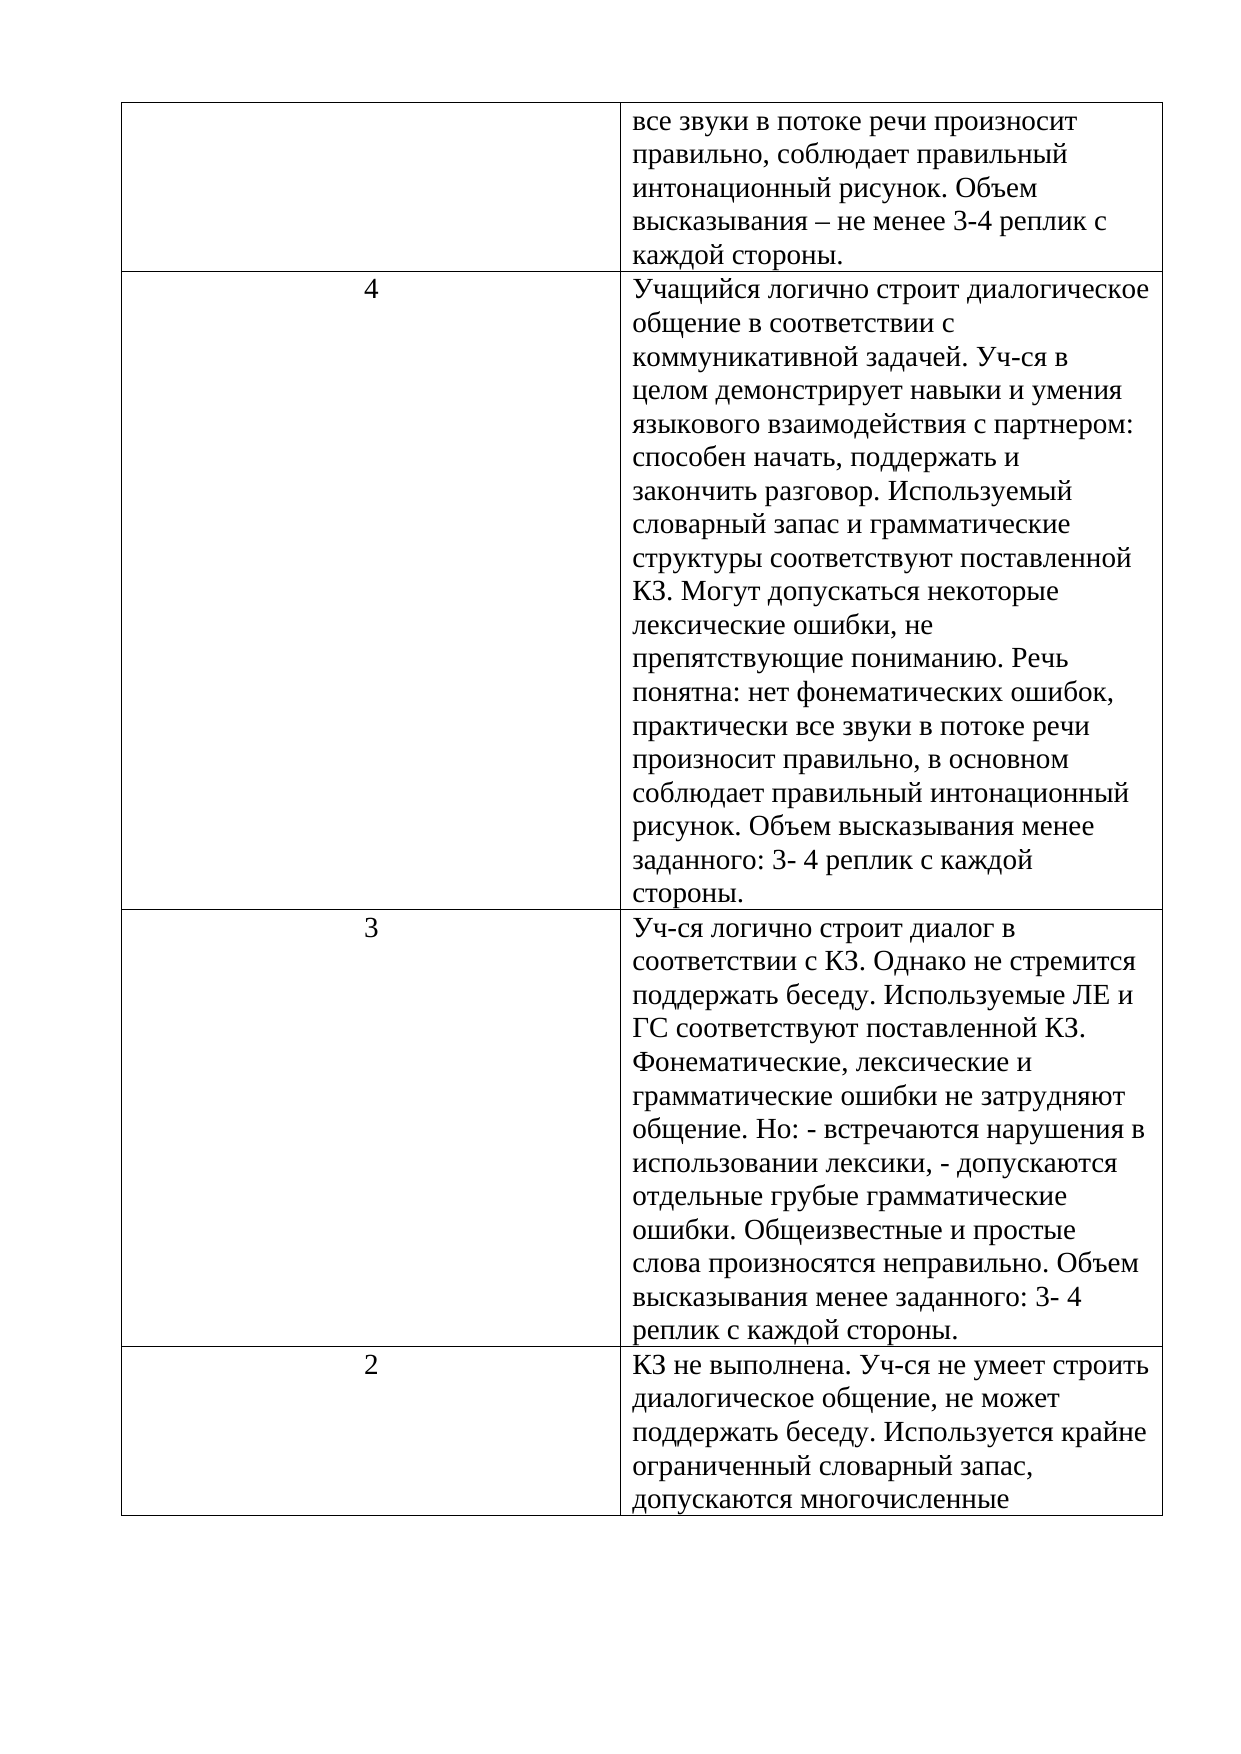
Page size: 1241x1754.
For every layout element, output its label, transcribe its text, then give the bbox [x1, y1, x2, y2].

table_cell Учащийся логично строит диалогическое общение в соответствии с коммуникативной задачей. Уч-ся в целом демонстрирует навыки и умения языкового взаимодействия с партнером: способен начать, поддержать и закончить разговор. Используемый словарный запас и грамматические структуры соответствуют поставленной КЗ. Могут допускаться некоторые лексические ошибки, не препятствующие пониманию. Речь понятна: нет фонематических ошибок, практически все звуки в потоке речи произносит правильно, в основном соблюдает правильный интонационный рисунок. Объем высказывания менее заданного: 3- 4 реплик с каждой стороны. [621, 272, 1162, 909]
table_cell 3 [122, 910, 620, 1346]
table_cell 5 [122, 103, 620, 271]
table_cell Уч-ся логично строит диалог в соответствии с КЗ. Однако не стремится поддержать беседу. Используемые ЛЕ и ГС соответствуют поставленной КЗ. Фонематические, лексические и грамматические ошибки не затрудняют общение. Но: - встречаются нарушения в использовании лексики, - допускаются отдельные грубые грамматические ошибки. Общеизвестные и простые слова произносятся неправильно. Объем высказывания менее заданного: 3- 4 реплик с каждой стороны. [621, 910, 1162, 1346]
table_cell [621, 103, 1162, 271]
table_cell 2 [122, 1347, 620, 1515]
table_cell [621, 1347, 1162, 1515]
table_cell 4 [122, 272, 620, 909]
